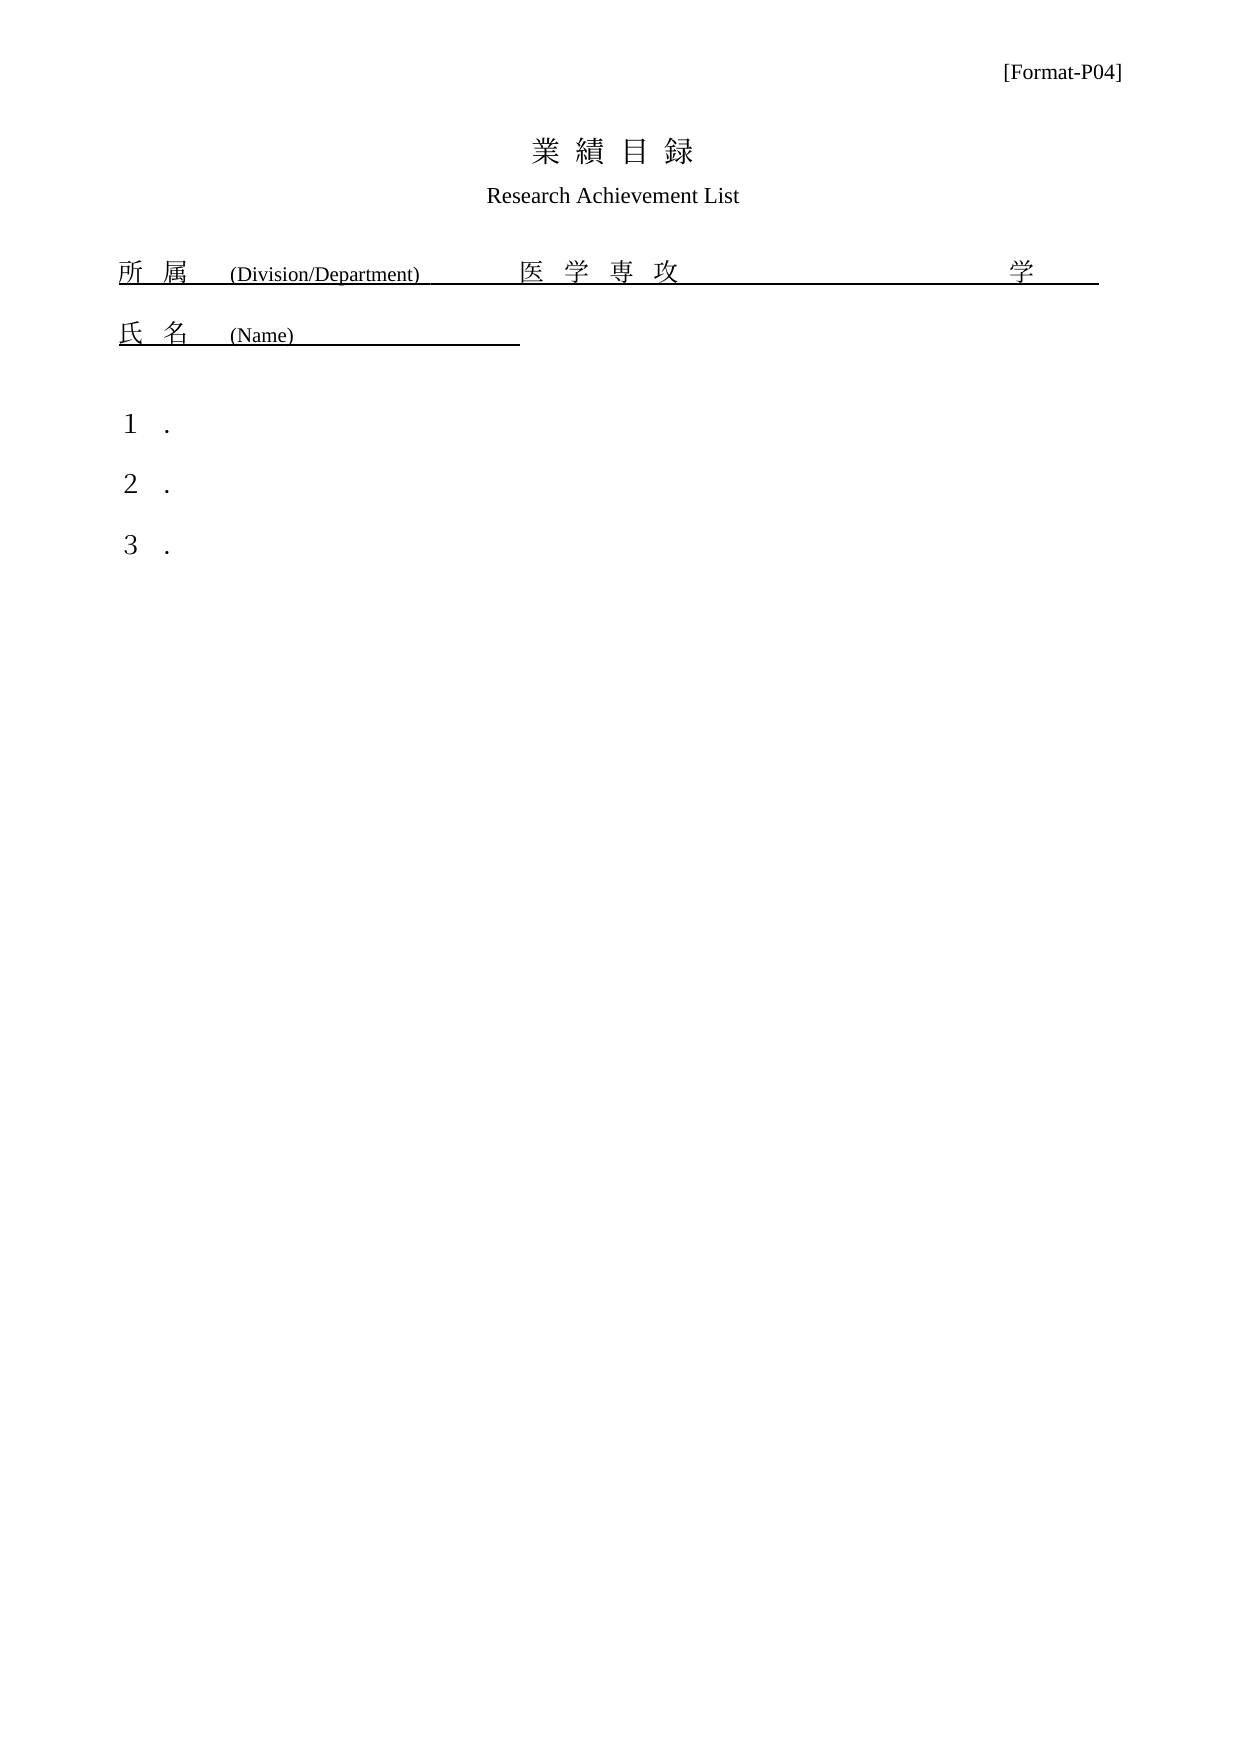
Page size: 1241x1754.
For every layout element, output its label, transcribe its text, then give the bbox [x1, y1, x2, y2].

text １． [118, 392, 1122, 453]
text 所属 (Division/Department) 医学専攻 学 [118, 240, 1122, 301]
text ３． [118, 513, 1122, 574]
text 氏名 (Name) [118, 301, 1122, 362]
text ２． [118, 453, 1122, 513]
text 業績目録 [118, 119, 1122, 180]
text Research Achievement List [118, 180, 1122, 210]
